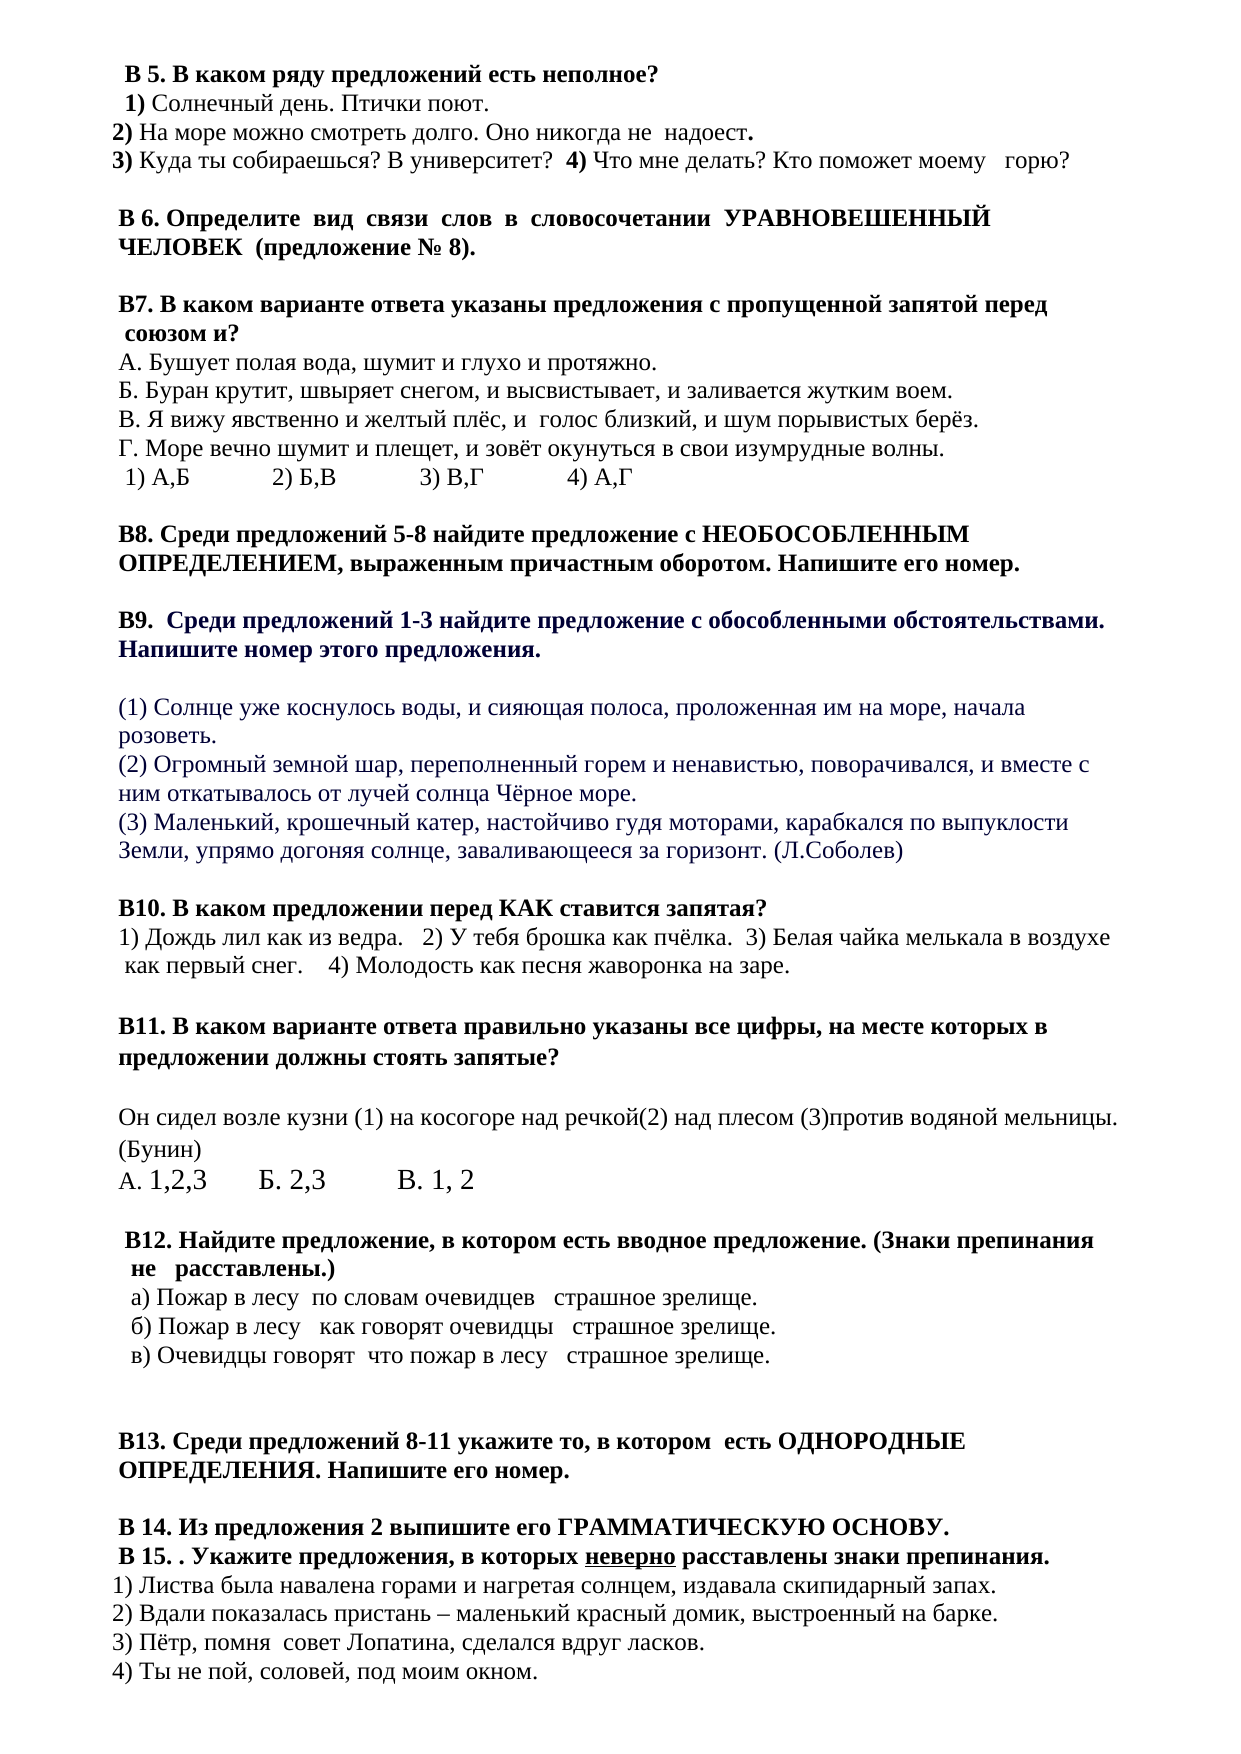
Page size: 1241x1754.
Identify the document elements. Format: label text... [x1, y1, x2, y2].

text В. Я вижу явственно и желтый плёс, и голос близкий, и шум порывистых берёз. [62, 404, 1122, 433]
text В8. Среди предложений 5-8 найдите предложение с НЕОБОСОБЛЕННЫМ ОПРЕДЕЛЕНИЕМ, выраженным причастным оборотом. Напишите его номер. [118, 519, 1122, 577]
text (2) Огромный земной шар, переполненный горем и ненавистью, поворачивался, и вместе с ним откатывалось от лучей солнца Чёрное море. [118, 749, 1122, 807]
text 3) Пётр, помня совет Лопатина, сделался вдруг ласков. [62, 1627, 1122, 1656]
text В9. Среди предложений 1-3 найдите предложение с обособленными обстоятельствами. Напишите номер этого предложения. [118, 605, 1122, 663]
text 1) Листва была навалена горами и нагретая солнцем, издавала скипидарный запах. [62, 1570, 1122, 1598]
text В 5. В каком ряду предложений есть неполное? [62, 59, 1122, 88]
text 4) Ты не пой, соловей, под моим окном. [62, 1656, 1122, 1685]
text В 14. Из предложения 2 выпишите его ГРАММАТИЧЕСКУЮ ОСНОВУ. [118, 1512, 1122, 1541]
text в) Очевидцы говорят что пожар в лесу страшное зрелище. [118, 1340, 1122, 1368]
text В 15. . Укажите предложения, в которых неверно расставлены знаки препинания. [62, 1541, 1122, 1570]
text А. Бушует полая вода, шумит и глухо и протяжно. [62, 347, 1122, 375]
text 1) Дождь лил как из ведра. 2) У тебя брошка как пчёлка. 3) Белая чайка мелькала в воздухе [62, 922, 1122, 950]
text Б. Буран крутит, швыряет снегом, и высвистывает, и заливается жутким воем. [62, 375, 1122, 404]
text В7. В каком варианте ответа указаны предложения с пропущенной запятой перед [62, 289, 1122, 318]
text как первый снег. 4) Молодость как песня жаворонка на заре. [62, 950, 1122, 979]
text Г. Море вечно шумит и плещет, и зовёт окунуться в свои изумрудные волны. [62, 433, 1122, 462]
text В10. В каком предложении перед КАК ставится запятая? [62, 893, 1122, 922]
text 2) Вдали показалась пристань – маленький красный домик, выстроенный на барке. [62, 1598, 1122, 1627]
text 2) На море можно смотреть долго. Оно никогда не надоест. [62, 117, 1122, 145]
text 3) Куда ты собираешься? В университет? 4) Что мне делать? Кто поможет моему горю? [62, 145, 1122, 174]
text В11. В каком варианте ответа правильно указаны все цифры, на месте которых в предложении должны стоять запятые? [118, 1008, 1122, 1071]
text а) Пожар в лесу по словам очевидцев страшное зрелище. [118, 1282, 1122, 1311]
text В13. Среди предложений 8-11 укажите то, в котором есть ОДНОРОДНЫЕ ОПРЕДЕЛЕНИЯ. Напишите его номер. [118, 1426, 1122, 1483]
text (3) Маленький, крошечный катер, настойчиво гудя моторами, карабкался по выпуклости Земли, упрямо догоняя солнце, заваливающееся за горизонт. (Л.Соболев) [118, 807, 1122, 864]
text В 6. Определите вид связи слов в словосочетании УРАВНОВЕШЕННЫЙ ЧЕЛОВЕК (предложение № 8). [118, 203, 1122, 260]
text В12. Найдите предложение, в котором есть вводное предложение. (Знаки препинания [62, 1225, 1122, 1253]
text б) Пожар в лесу как говорят очевидцы страшное зрелище. [118, 1311, 1122, 1340]
text 1) А,Б 2) Б,В 3) В,Г 4) А,Г [62, 462, 1122, 490]
text Он сидел возле кузни (1) на косогоре над речкой(2) над плесом (3)против водяной мельницы. (Бунин) [118, 1100, 1122, 1162]
text не расставлены.) [62, 1253, 1122, 1282]
text А. 1,2,3 Б. 2,3 В. 1, 2 [118, 1162, 1122, 1196]
text (1) Солнце уже коснулось воды, и сияющая полоса, проложенная им на море, начала розоветь. [118, 692, 1122, 749]
text 1) Солнечный день. Птички поют. [62, 88, 1122, 117]
text союзом и? [62, 318, 1122, 347]
